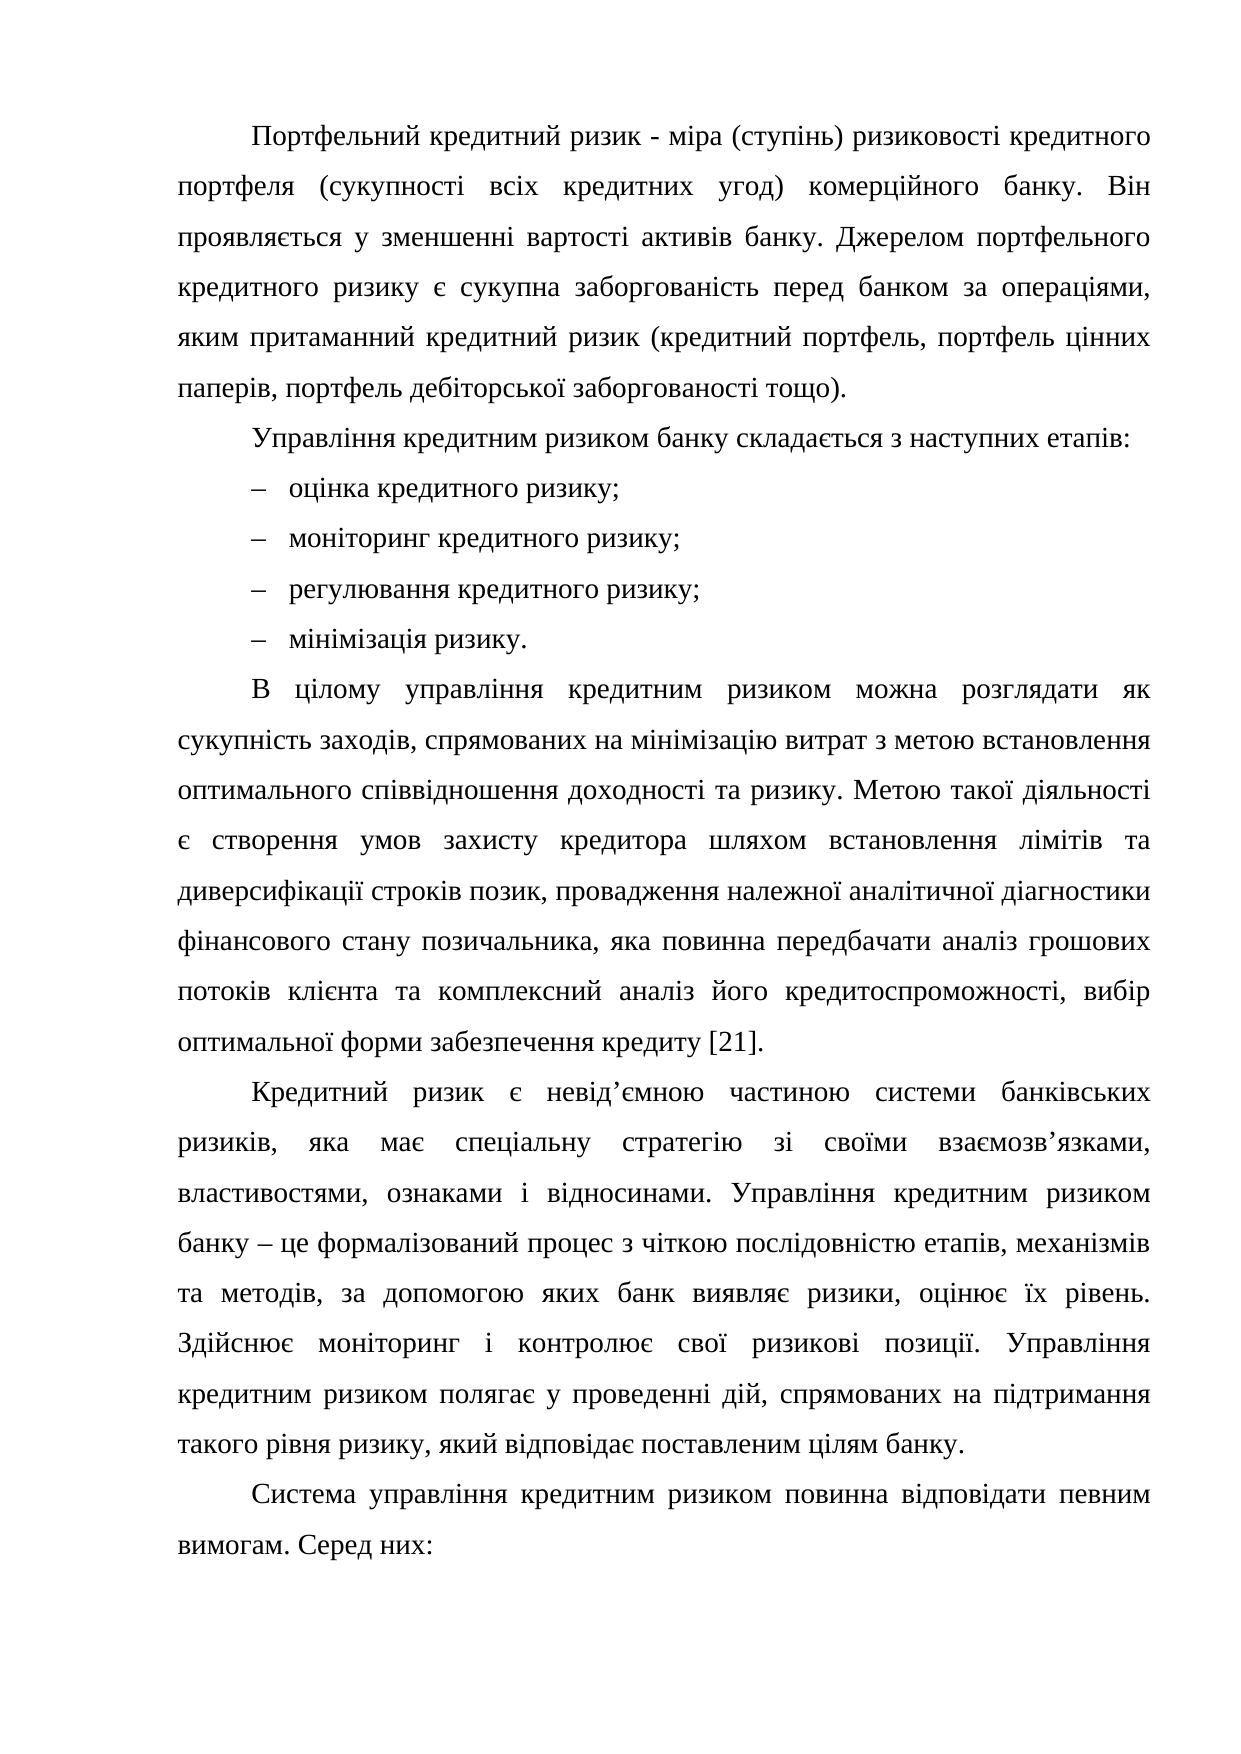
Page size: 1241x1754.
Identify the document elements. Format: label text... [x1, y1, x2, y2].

list регулювання кредитного ризику; [177, 571, 1152, 604]
list моніторинг кредитного ризику; [177, 521, 1152, 554]
text В цілому управління кредитним ризиком можна розглядати як сукупність заходів, спрямованих на мінімізацію витрат з метою встановлення оптимального співвідношення доходності та ризику. Метою такої діяльності є створення умов захисту кредитора шляхом встановлення лімітів та диверсифікації строків позик, провадження належної аналітичної діагностики фінансового стану позичальника, яка повинна передбачати аналіз грошових потоків клієнта та комплексний аналіз його кредитоспроможності, вибір оптимальної форми забезпечення кредиту [21]. [177, 672, 1152, 1057]
text Управління кредитним ризиком банку складається з наступних етапів: [177, 420, 1152, 453]
list оцінка кредитного ризику; [177, 470, 1152, 504]
text Кредитний ризик є невід’ємною частиною системи банківських ризиків, яка має спеціальну стратегію зі своїми взаємозв’язками, властивостями, ознаками і відносинами. Управління кредитним ризиком банку – це формалізований процес з чіткою послідовністю етапів, механізмів та методів, за допомогою яких банк виявляє ризики, оцінює їх рівень. Здійснює моніторинг і контролює свої ризикові позиції. Управління кредитним ризиком полягає у проведенні дій, спрямованих на підтримання такого рівня ризику, який відповідає поставленим цілям банку. [177, 1074, 1152, 1460]
text Система управління кредитним ризиком повинна відповідати певним вимогам. Серед них: [177, 1477, 1152, 1560]
list мінімізація ризику. [177, 621, 1152, 655]
text Портфельний кредитний ризик - міра (ступінь) ризиковості кредитного портфеля (сукупності всіх кредитних угод) комерційного банку. Він проявляється у зменшенні вартості активів банку. Джерелом портфельного кредитного ризику є сукупна заборгованість перед банком за операціями, яким притаманний кредитний ризик (кредитний портфель, портфель цінних паперів, портфель дебіторської заборгованості тощо). [177, 118, 1152, 403]
